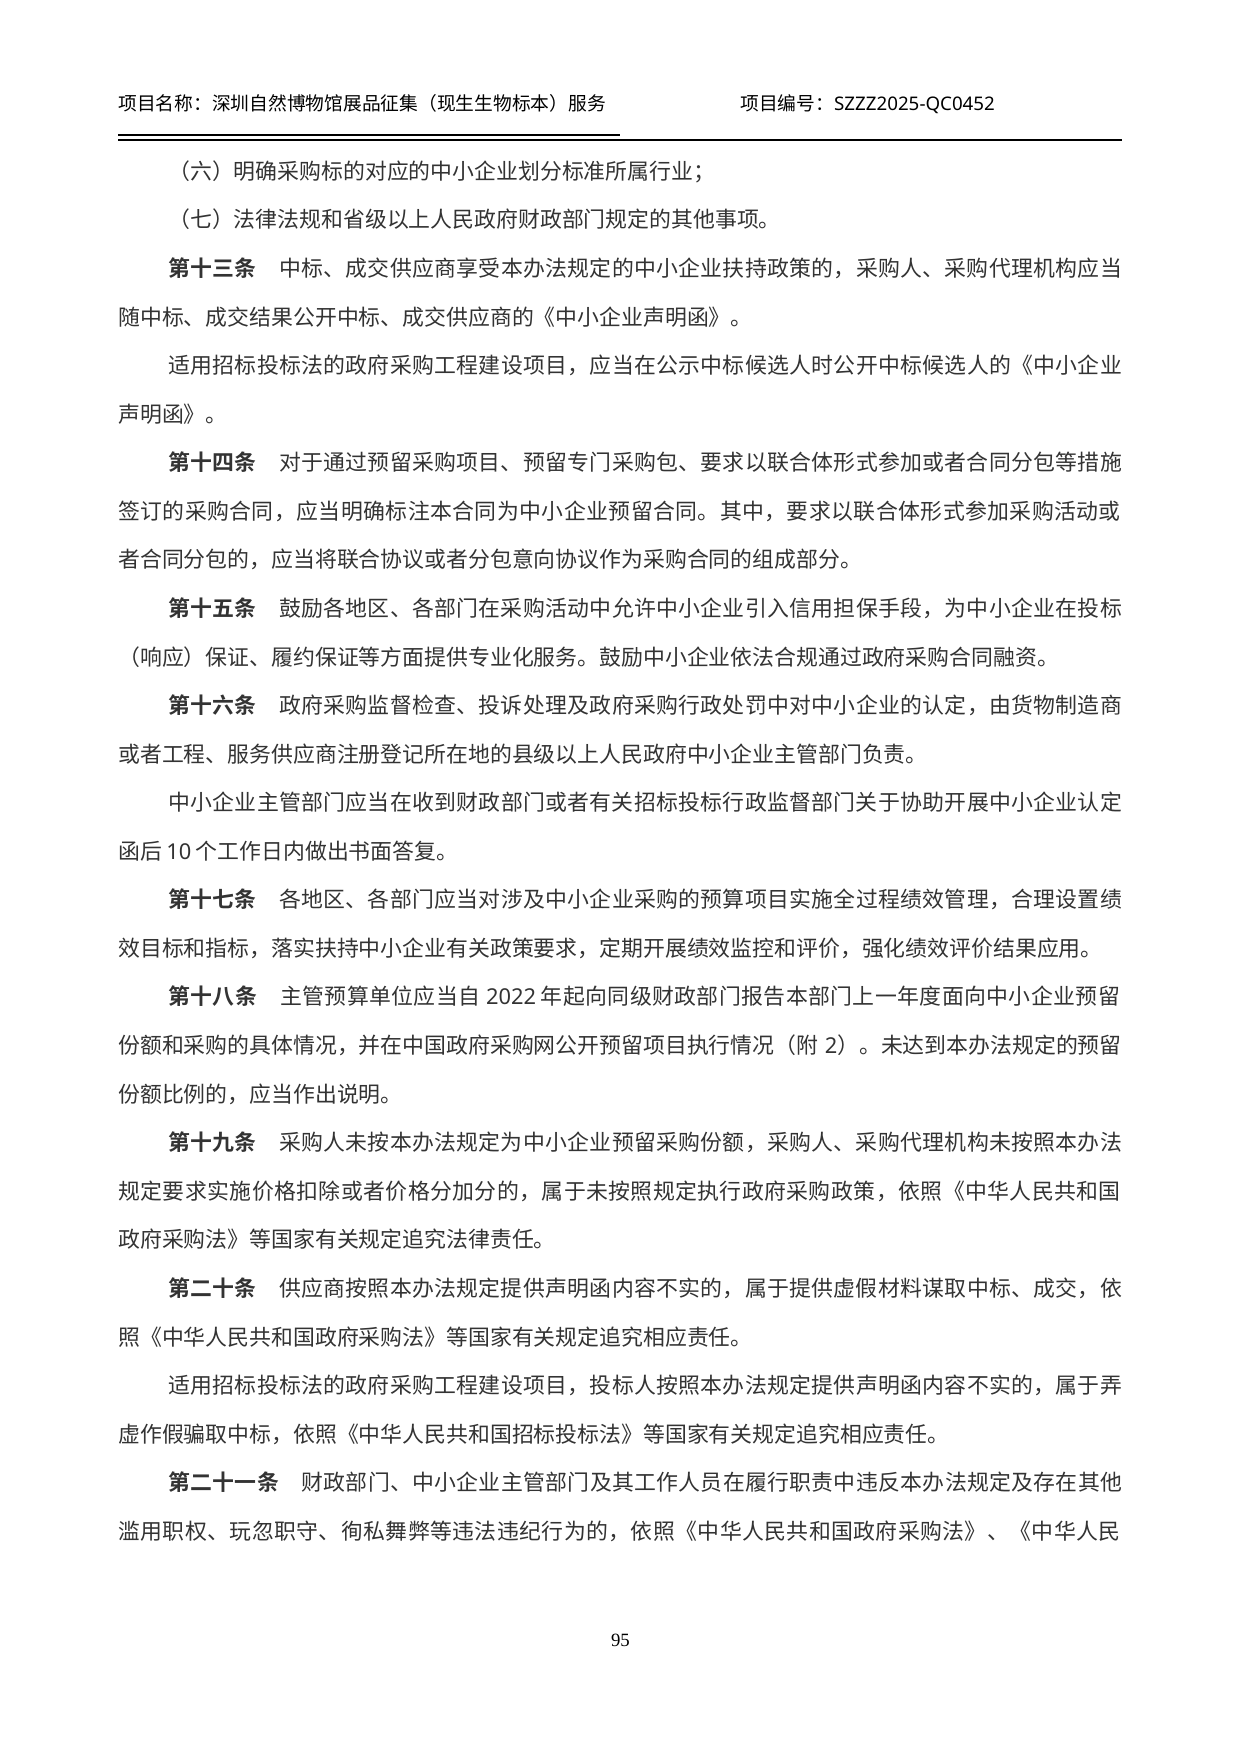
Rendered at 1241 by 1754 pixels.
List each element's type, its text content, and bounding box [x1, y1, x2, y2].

text 第十八条 主管预算单位应当自2022年起向同级财政部门报告本部门上一年度面向中小企业预留份额和采购的具体情况，并在中国政府采购网公开预留项目执行情况（附2）。未达到本办法规定的预留份额比例的，应当作出说明。 [118, 979, 1122, 1109]
text 第十四条 对于通过预留采购项目、预留专门采购包、要求以联合体形式参加或者合同分包等措施签订的采购合同，应当明确标注本合同为中小企业预留合同。其中，要求以联合体形式参加采购活动或者合同分包的，应当将联合协议或者分包意向协议作为采购合同的组成部分。 [118, 444, 1122, 574]
text （七）法律法规和省级以上人民政府财政部门规定的其他事项。 [118, 202, 1122, 234]
text 第十三条 中标、成交供应商享受本办法规定的中小企业扶持政策的，采购人、采购代理机构应当随中标、成交结果公开中标、成交供应商的《中小企业声明函》。 [118, 250, 1122, 332]
text 适用招标投标法的政府采购工程建设项目，应当在公示中标候选人时公开中标候选人的《中小企业声明函》。 [118, 347, 1122, 429]
text （六）明确采购标的对应的中小企业划分标准所属行业； [118, 154, 1122, 186]
text 中小企业主管部门应当在收到财政部门或者有关招标投标行政监督部门关于协助开展中小企业认定函后10个工作日内做出书面答复。 [118, 784, 1122, 866]
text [118, 1464, 1122, 1546]
text 第十五条 鼓励各地区、各部门在采购活动中允许中小企业引入信用担保手段，为中小企业在投标（响应）保证、履约保证等方面提供专业化服务。鼓励中小企业依法合规通过政府采购合同融资。 [118, 590, 1122, 672]
text 第十九条 采购人未按本办法规定为中小企业预留采购份额，采购人、采购代理机构未按照本办法规定要求实施价格扣除或者价格分加分的，属于未按照规定执行政府采购政策，依照《中华人民共和国政府采购法》等国家有关规定追究法律责任。 [118, 1124, 1122, 1254]
text 第二十条 供应商按照本办法规定提供声明函内容不实的，属于提供虚假材料谋取中标、成交，依照《中华人民共和国政府采购法》等国家有关规定追究相应责任。 [118, 1270, 1122, 1352]
text 第十七条 各地区、各部门应当对涉及中小企业采购的预算项目实施全过程绩效管理，合理设置绩效目标和指标，落实扶持中小企业有关政策要求，定期开展绩效监控和评价，强化绩效评价结果应用。 [118, 882, 1122, 963]
text 适用招标投标法的政府采购工程建设项目，投标人按照本办法规定提供声明函内容不实的，属于弄虚作假骗取中标，依照《中华人民共和国招标投标法》等国家有关规定追究相应责任。 [118, 1367, 1122, 1449]
text 第十六条 政府采购监督检查、投诉处理及政府采购行政处罚中对中小企业的认定，由货物制造商或者工程、服务供应商注册登记所在地的县级以上人民政府中小企业主管部门负责。 [118, 687, 1122, 769]
